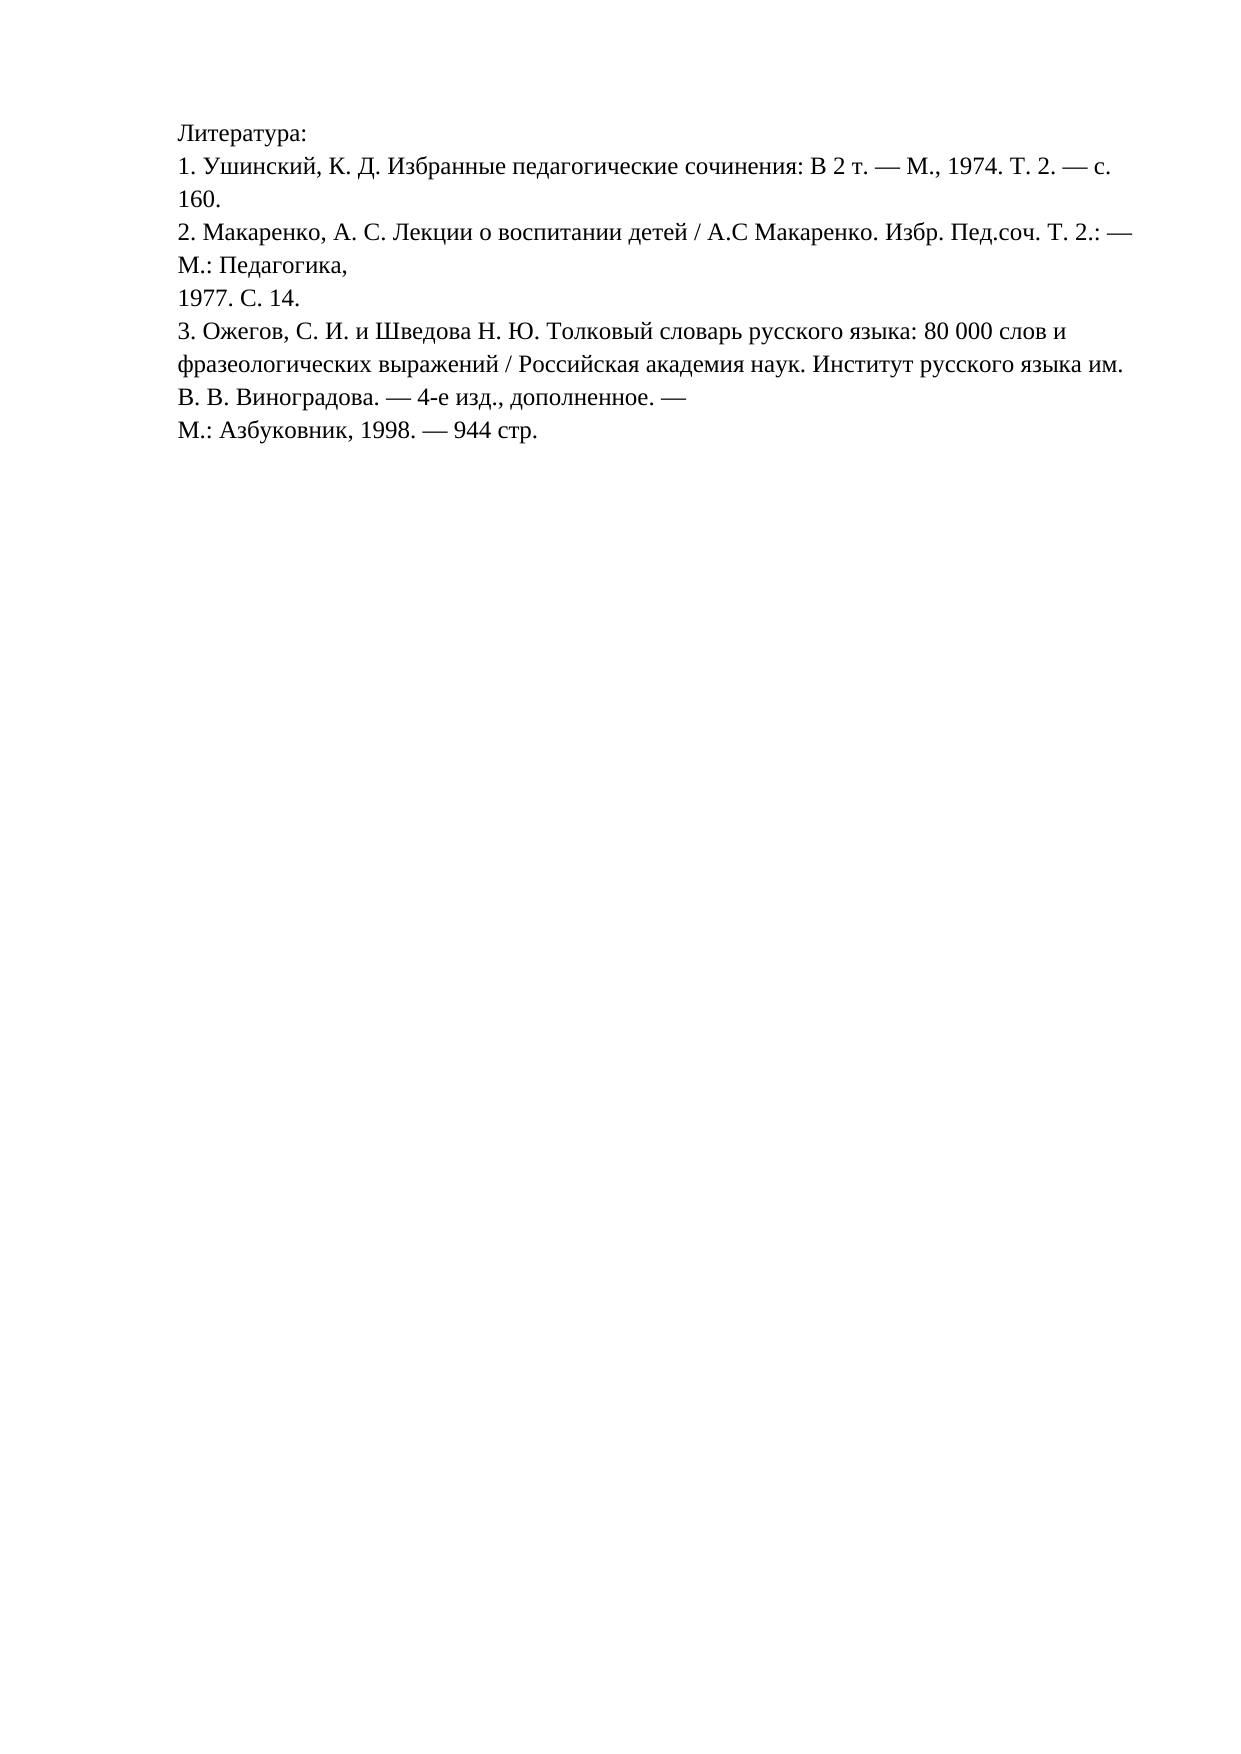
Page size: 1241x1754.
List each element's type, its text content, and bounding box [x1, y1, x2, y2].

text Литература: [177, 118, 1152, 147]
text М.: Азбуковник, 1998. — 944 стр. [177, 415, 1152, 444]
text 2. Макаренко, А. С. Лекции о воспитании детей / А.С Макаренко. Избр. Пед.соч. Т. 2.: — М.: Педагогика, [177, 217, 1152, 279]
text 3. Ожегов, С. И. и Шведова Н. Ю. Толковый словарь русского языка: 80 000 слов и фразеологических выражений / Российская академия наук. Институт русского языка им. В. В. Виноградова. — 4-е изд., дополненное. — [177, 316, 1152, 411]
text 1977. С. 14. [177, 283, 1152, 312]
text 1. Ушинский, К. Д. Избранные педагогические сочинения: В 2 т. — М., 1974. Т. 2. — с. 160. [177, 151, 1152, 213]
